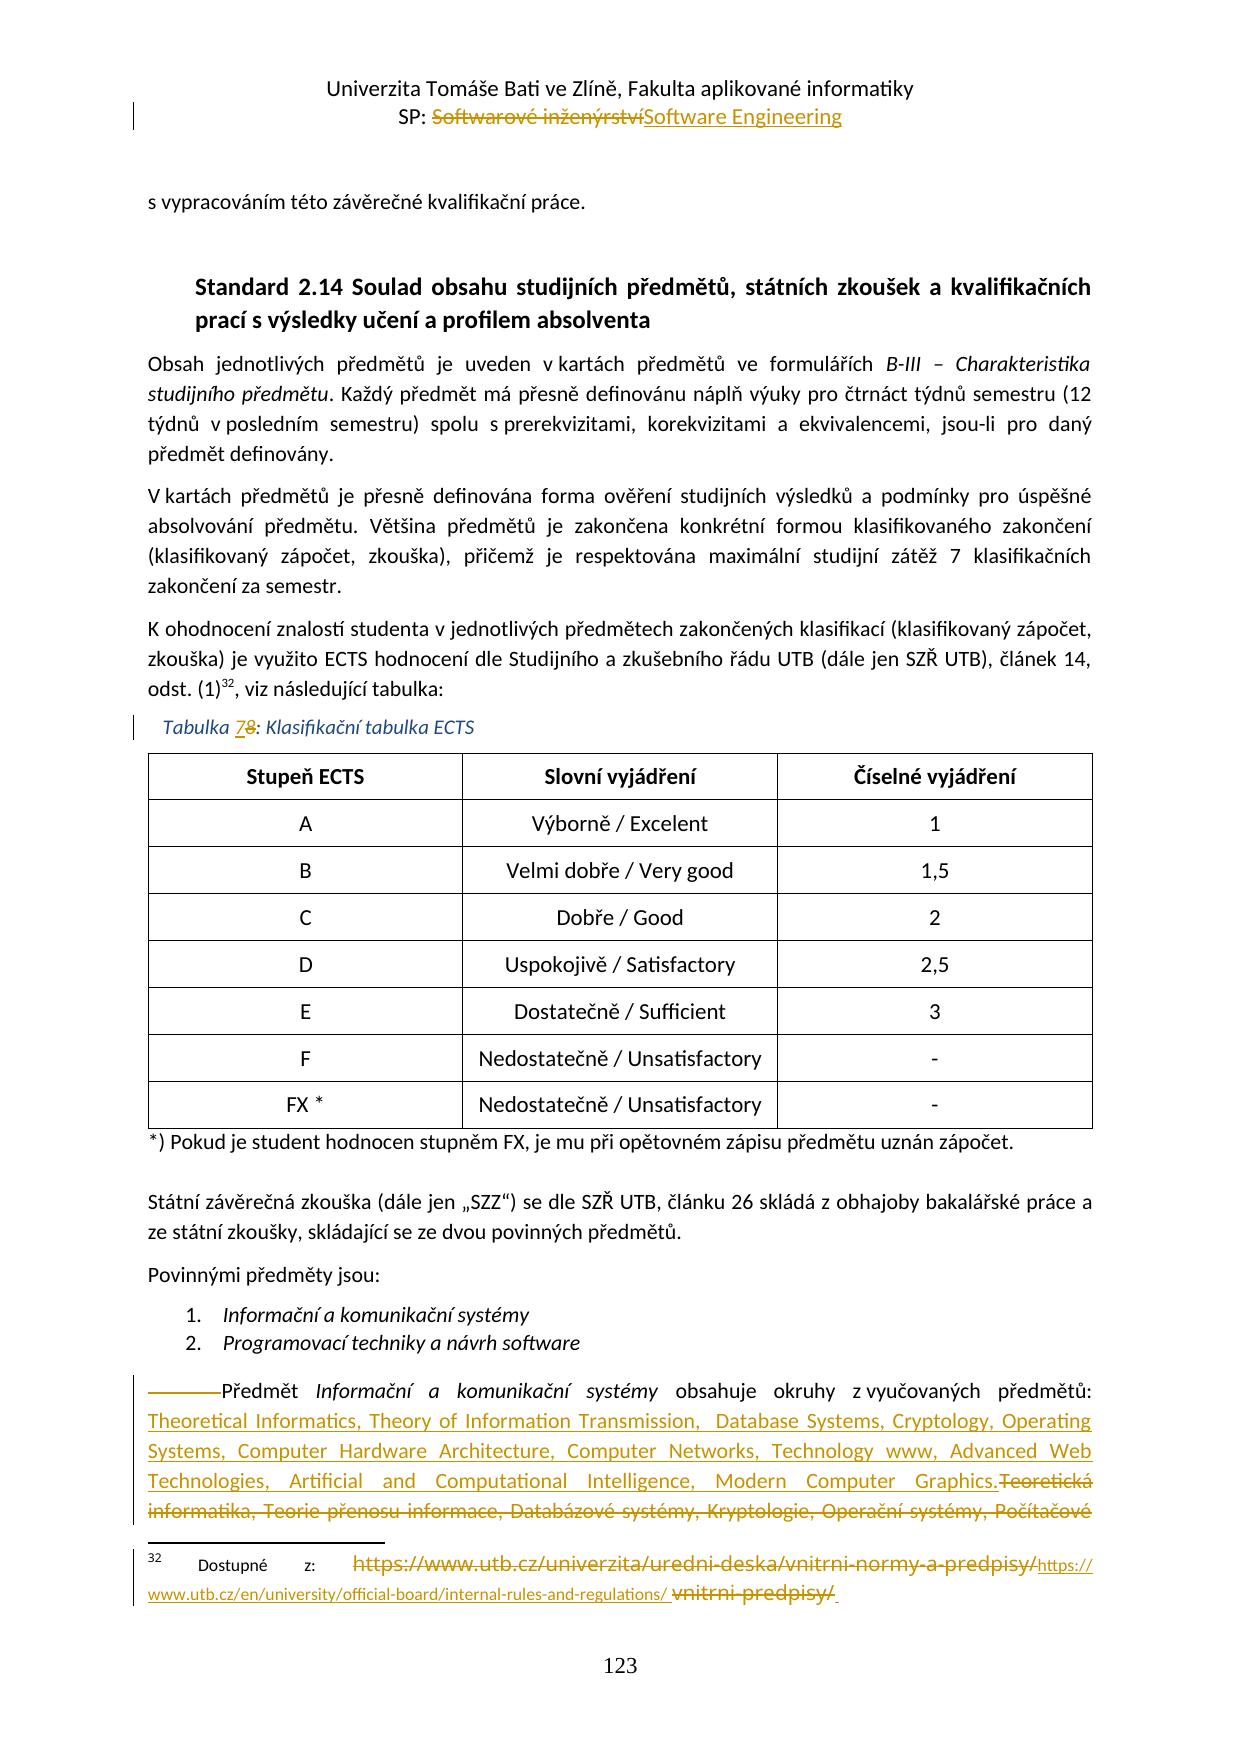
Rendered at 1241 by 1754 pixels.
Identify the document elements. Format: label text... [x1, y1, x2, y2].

table_cell E [149, 988, 462, 1034]
table_cell 2,5 [778, 941, 1092, 987]
table_cell 2 [778, 894, 1092, 940]
list Programovací techniky a návrh software [185, 1329, 1093, 1356]
text Povinnými předměty jsou: [148, 1258, 1093, 1288]
table_cell Dobře / Good [463, 894, 777, 940]
table_cell Dostatečně / Sufficient [463, 988, 777, 1034]
subtitle Standard 2.14 Soulad obsahu studijních předmětů, státních zkoušek a kvalifikačních prací s výsledky učení a profilem absolventa [195, 271, 1093, 334]
list Informační a komunikační systémy [185, 1301, 1093, 1327]
table_header Stupeň ECTS [149, 754, 462, 799]
table_cell - [778, 1035, 1092, 1081]
table_cell 3 [778, 988, 1092, 1034]
table_header Číselné vyjádření [778, 754, 1092, 799]
text Tabulka : Klasifikační tabulka ECTS [162, 714, 1093, 740]
table_cell - [778, 1082, 1092, 1127]
table_cell B [149, 847, 462, 893]
table_cell Nedostatečně / Unsatisfactory [463, 1082, 777, 1127]
table_cell 1 [778, 800, 1092, 846]
table_cell C [149, 894, 462, 940]
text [148, 186, 1093, 216]
table_cell Nedostatečně / Unsatisfactory [463, 1035, 777, 1081]
table_cell Výborně / Excelent [463, 800, 777, 846]
text K ohodnocení znalostí studenta v jednotlivých předmětech zakončených klasifikací (klasifikovaný zápočet, zkouška) je využito ECTS hodnocení dle Studijního a zkušebního řádu UTB (dále jen SZŘ UTB), článek 14, odst. (1), viz následující tabulka: [148, 612, 1093, 702]
table_cell F [149, 1035, 462, 1081]
text V kartách předmětů je přesně definována forma ověření studijních výsledků a podmínky pro úspěšné absolvování předmětu. Většina předmětů je zakončena konkrétní formou klasifikovaného zakončení (klasifikovaný zápočet, zkouška), přičemž je respektována maximální studijní zátěž 7 klasifikačních zakončení za semestr. [148, 479, 1093, 599]
text *) Pokud je student hodnocen stupněm FX, je mu při opětovném zápisu předmětu uznán zápočet. [148, 1129, 1093, 1155]
table_cell FX * [149, 1082, 462, 1127]
table_header Slovní vyjádření [463, 754, 777, 799]
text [148, 1462, 1093, 1525]
table_cell Uspokojivě / Satisfactory [463, 941, 777, 987]
table_cell 1,5 [778, 847, 1092, 893]
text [148, 1375, 1093, 1461]
table_cell Velmi dobře / Very good [463, 847, 777, 893]
text Státní závěrečná zkouška (dále jen „SZZ“) se dle SZŘ UTB, článku 26 skládá z obhajoby bakalářské práce a ze státní zkoušky, skládající se ze dvou povinných předmětů. [148, 1186, 1093, 1246]
text Obsah jednotlivých předmětů je uveden v kartách předmětů ve formulářích B-III – Charakteristika studijního předmětu. Každý předmět má přesně definovánu náplň výuky pro čtrnáct týdnů semestru (12 týdnů v posledním semestru) spolu s prerekvizitami, korekvizitami a ekvivalencemi, jsou-li pro daný předmět definovány. [148, 347, 1093, 467]
table_cell D [149, 941, 462, 987]
table_cell A [149, 800, 462, 846]
